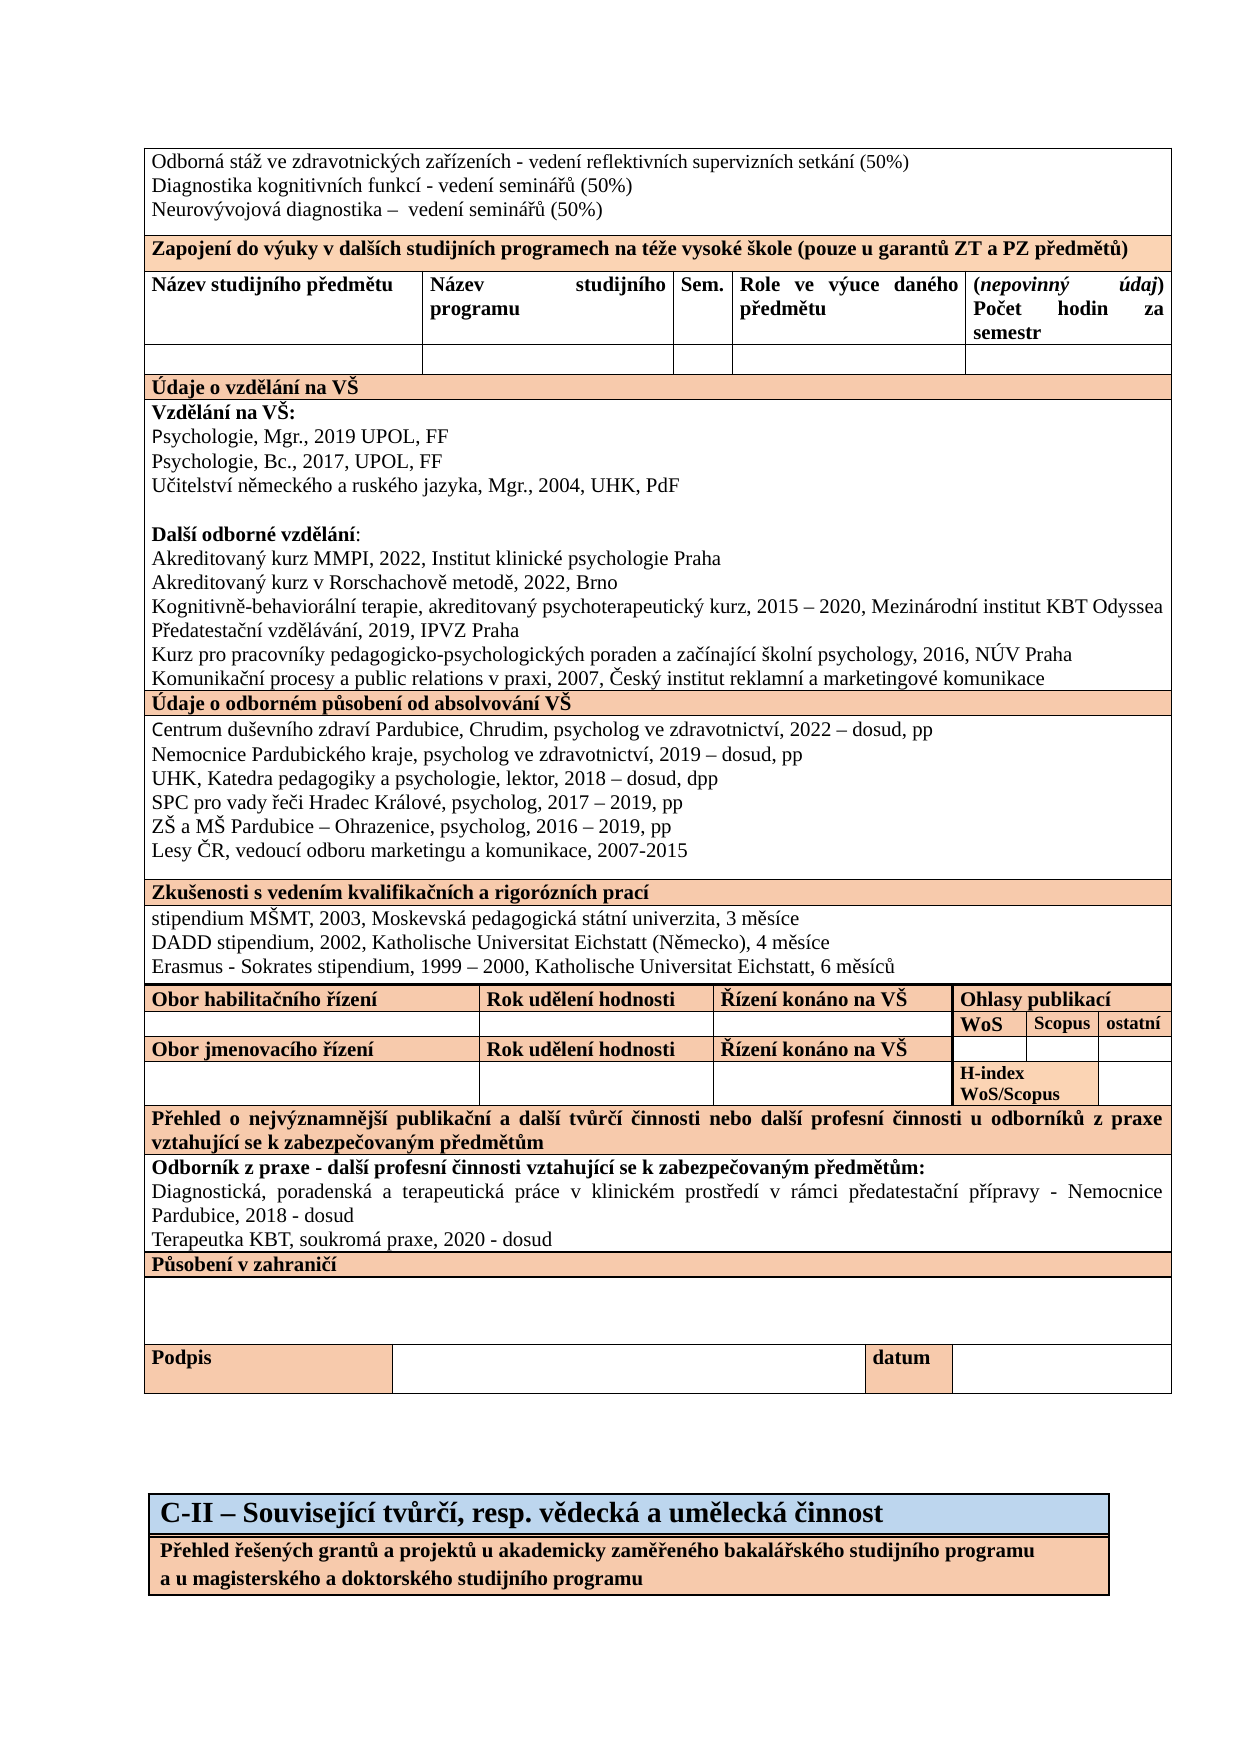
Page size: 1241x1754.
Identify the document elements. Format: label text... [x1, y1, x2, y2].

table_cell ostatní [1099, 1012, 1171, 1036]
table_cell Údaje o vzdělání na VŠ [145, 375, 1171, 399]
table_cell [953, 1345, 1171, 1393]
table_cell [145, 345, 422, 373]
table_cell Ohlasy publikací [954, 986, 1171, 1011]
table_cell datum [866, 1345, 952, 1393]
table_cell Řízení konáno na VŠ [714, 1037, 951, 1061]
table_cell [145, 1062, 479, 1105]
table_cell [423, 345, 673, 373]
table_cell [480, 1062, 713, 1105]
table_cell Zkušenosti s vedením kvalifikačních a rigorózních prací [145, 880, 1171, 905]
table_cell Přehled řešených grantů a projektů u akademicky zaměřeného bakalářského studijního programu a u magisterského a doktorského studijního programu [150, 1538, 1108, 1594]
table_cell Scopus [1027, 1012, 1098, 1036]
table_cell [714, 1012, 951, 1036]
table_cell [954, 1037, 1026, 1061]
table_header C-II – Související tvůrčí, resp. vědecká a umělecká činnost [150, 1495, 1108, 1533]
table_cell Obor jmenovacího řízení [145, 1037, 479, 1061]
table_cell [966, 345, 1171, 373]
table_cell Sem. [674, 272, 732, 344]
table_cell [145, 1278, 1171, 1344]
table_cell Role ve výuce daného předmětu [733, 272, 965, 344]
table_cell Název studijního programu [423, 272, 673, 344]
table_cell Obor habilitačního řízení [145, 986, 479, 1011]
table_cell H-index WoS/Scopus [954, 1062, 1098, 1105]
table_cell [674, 345, 732, 373]
table_cell [1027, 1037, 1098, 1061]
table_cell (nepovinný údaj) Počet hodin za semestr [966, 272, 1171, 344]
table_cell [733, 345, 965, 373]
table_cell [1099, 1062, 1171, 1105]
table_cell Přehled o nejvýznamnější publikační a další tvůrčí činnosti nebo další profesní činnosti u odborníků z praxe vztahující se k zabezpečovaným předmětům [145, 1106, 1171, 1154]
table_cell Vzdělání na VŠ: Psychologie, Mgr., 2019 UPOL, FF Psychologie, Bc., 2017, UPOL, FF Učitelství německého a ruského jazyka, Mgr., 2004, UHK, PdF Další odborné vzdělání: Akreditovaný kurz MMPI, 2022, Institut klinické psychologie Praha Akreditovaný kurz v Rorschachově metodě, 2022, Brno Kognitivně-behaviorální terapie, akreditovaný psychoterapeutický kurz, 2015 – 2020, Mezinárodní institut KBT Odyssea Předatestační vzdělávání, 2019, IPVZ Praha Kurz pro pracovníky pedagogicko-psychologických poraden a začínající školní psychology, 2016, NÚV Praha Komunikační procesy a public relations v praxi, 2007, Český institut reklamní a marketingové komunikace [145, 400, 1171, 690]
table_cell Působení v zahraničí [145, 1253, 1171, 1276]
table_cell Rok udělení hodnosti [480, 986, 713, 1011]
table_cell [393, 1345, 865, 1393]
table_cell Zapojení do výuky v dalších studijních programech na téže vysoké škole (pouze u garantů ZT a PZ předmětů) [145, 236, 1171, 271]
table_cell Centrum duševního zdraví Pardubice, Chrudim, psycholog ve zdravotnictví, 2022 – dosud, pp Nemocnice Pardubického kraje, psycholog ve zdravotnictví, 2019 – dosud, pp UHK, Katedra pedagogiky a psychologie, lektor, 2018 – dosud, dpp SPC pro vady řeči Hradec Králové, psycholog, 2017 – 2019, pp ZŠ a MŠ Pardubice – Ohrazenice, psycholog, 2016 – 2019, pp Lesy ČR, vedoucí odboru marketingu a komunikace, 2007-2015 [145, 716, 1171, 879]
table_cell Údaje o odborném působení od absolvování VŠ [145, 691, 1171, 715]
table_cell Odborná stáž ve zdravotnických zařízeních - vedení reflektivních supervizních setkání (50%) Diagnostika kognitivních funkcí - vedení seminářů (50%) Neurovývojová diagnostika – vedení seminářů (50%) [145, 149, 1171, 235]
table_cell Podpis [145, 1345, 392, 1393]
table_cell Řízení konáno na VŠ [714, 986, 951, 1011]
table_cell [1099, 1037, 1171, 1061]
table_cell Rok udělení hodnosti [480, 1037, 713, 1061]
table_cell [714, 1062, 951, 1105]
table_cell [480, 1012, 713, 1036]
table_cell WoS [954, 1012, 1026, 1036]
table_cell Název studijního předmětu [145, 272, 422, 344]
table_cell [145, 1012, 479, 1036]
table_cell Odborník z praxe - další profesní činnosti vztahující se k zabezpečovaným předmětům: Diagnostická, poradenská a terapeutická práce v klinickém prostředí v rámci předatestační přípravy - Nemocnice Pardubice, 2018 - dosud Terapeutka KBT, soukromá praxe, 2020 - dosud [145, 1155, 1171, 1251]
table_cell stipendium MŠMT, 2003, Moskevská pedagogická státní univerzita, 3 měsíce DADD stipendium, 2002, Katholische Universitat Eichstatt (Německo), 4 měsíce Erasmus - Sokrates stipendium, 1999 – 2000, Katholische Universitat Eichstatt, 6 měsíců [145, 906, 1171, 983]
